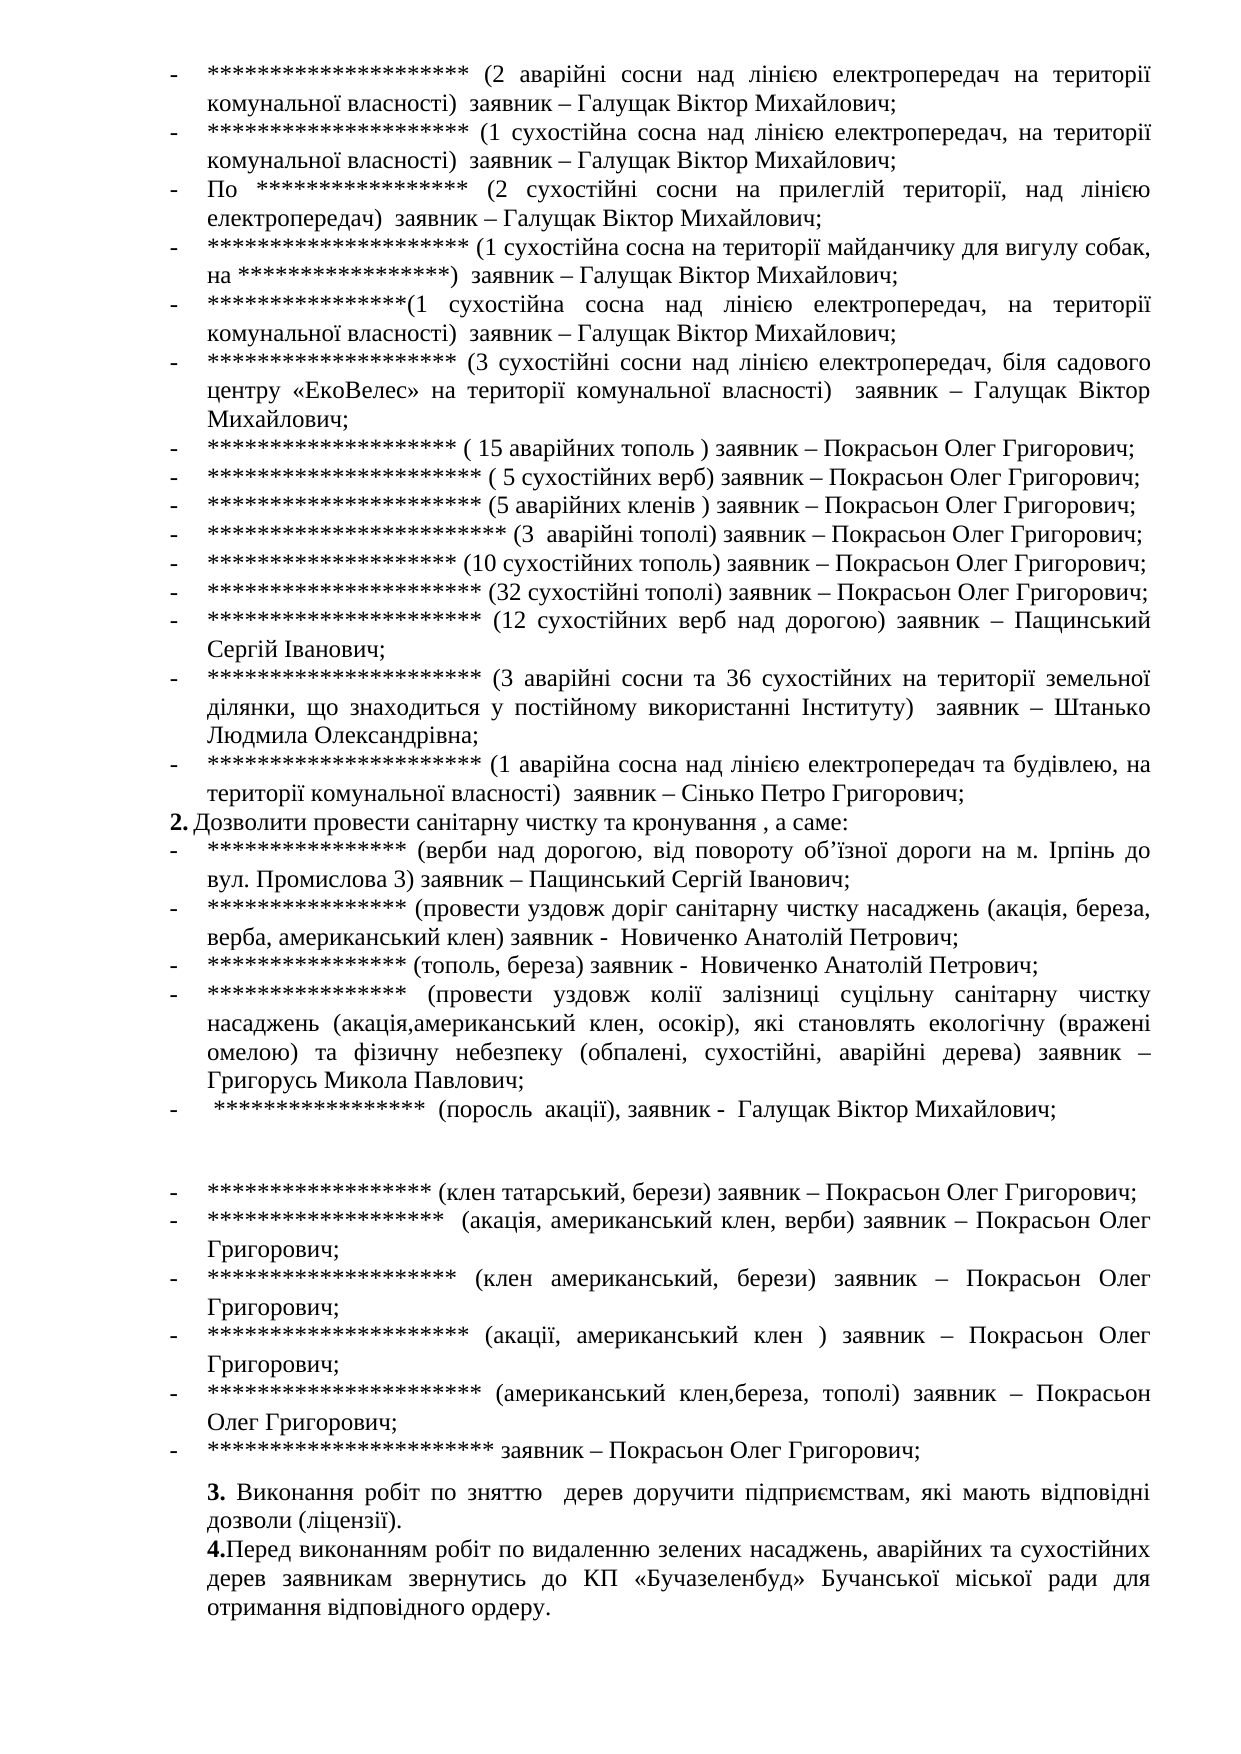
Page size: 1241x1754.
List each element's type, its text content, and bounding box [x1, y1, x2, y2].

list ********************** (32 сухостійні тополі) заявник – Покрасьон Олег Григорович; [169, 577, 1152, 605]
list ********************** (1 аварійна сосна над лінією електропередач та будівлею, на території комунальної власності) заявник – Сінько Петро Григорович; [169, 749, 1152, 807]
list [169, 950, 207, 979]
list **************** (провести уздовж колії залізниці суцільну санітарну чистку насаджень (акація,американський клен, осокір), які становлять екологічну (вражені омелою) та фізичну небезпеку (обпалені, сухостійні, аварійні дерева) заявник – Григорусь Микола Павлович; [169, 979, 1152, 1094]
list *********************** заявник – Покрасьон Олег Григорович; [169, 1435, 1152, 1464]
list ****************** (клен татарський, берези) заявник – Покрасьон Олег Григорович; [169, 1177, 1152, 1205]
list ***************** (поросль акації), заявник - Галущак Віктор Михайлович; [169, 1094, 1152, 1123]
list ********************* (1 сухостійна сосна над лінією електропередач, на території комунальної власності) заявник – Галущак Віктор Михайлович; [169, 117, 1152, 174]
list ********************* (акації, американський клен ) заявник – Покрасьон Олег Григорович; [169, 1320, 1152, 1378]
list ******************* (акація, американський клен, верби) заявник – Покрасьон Олег Григорович; [169, 1205, 1152, 1263]
list ******************** ( 15 аварійних тополь ) заявник – Покрасьон Олег Григорович; [169, 433, 1152, 462]
list ********************** (3 аварійні сосни та 36 сухостійних на території земельної ділянки, що знаходиться у постійному використанні Інституту) заявник – Штанько Людмила Олександрівна; [169, 663, 1152, 749]
list ********************** (5 аварійних кленів ) заявник – Покрасьон Олег Григорович; [169, 490, 1152, 519]
list ******************** (10 сухостійних тополь) заявник – Покрасьон Олег Григорович; [169, 548, 1152, 577]
list ****************(1 сухостійна сосна над лінією електропередач, на території комунальної власності) заявник – Галущак Віктор Михайлович; [169, 289, 1152, 347]
list ********************* (1 сухостійна сосна на території майданчику для вигулу собак, на *****************) заявник – Галущак Віктор Михайлович; [169, 232, 1152, 289]
list Дозволити провести санітарну чистку та кронування , а саме: [169, 807, 1152, 835]
list ********************* (2 аварійні сосни над лінією електропередач на території комунальної власності) заявник – Галущак Віктор Михайлович; [169, 59, 1152, 117]
list По ***************** (2 сухостійні сосни на прилеглій території, над лінією електропередач) заявник – Галущак Віктор Михайлович; [169, 174, 1152, 232]
list ********************** (12 сухостійних верб над дорогою) заявник – Пащинський Сергій Іванович; [169, 605, 1152, 663]
list ********************** ( 5 сухостійних верб) заявник – Покрасьон Олег Григорович; [169, 462, 1152, 490]
text 3. Виконання робіт по зняттю дерев доручити підприємствам, які мають відповідні дозволи (ліцензії). [207, 1477, 1152, 1534]
list ******************** (3 сухостійні сосни над лінією електропередач, біля садового центру «ЕкоВелес» на території комунальної власності) заявник – Галущак Віктор Михайлович; [169, 347, 1152, 433]
text 4.Перед виконанням робіт по видаленню зелених насаджень, аварійних та сухостійних дерев заявникам звернутись до КП «Бучазеленбуд» Бучанської міської ради для отримання відповідного ордеру. [207, 1534, 1152, 1620]
list **************** (тополь, береза) заявник - Новиченко Анатолій Петрович; [584, 950, 1152, 979]
list ******************** (клен американський, берези) заявник – Покрасьон Олег Григорович; [169, 1263, 1152, 1320]
list ************************ (3 аварійні тополі) заявник – Покрасьон Олег Григорович; [169, 519, 1152, 548]
list **************** (провести уздовж доріг санітарну чистку насаджень (акація, береза, верба, американський клен) заявник - Новиченко Анатолій Петрович; [169, 893, 1152, 950]
list **************** (верби над дорогою, від повороту об’їзної дороги на м. Ірпінь до вул. Промислова 3) заявник – Пащинський Сергій Іванович; [169, 835, 1152, 893]
list ********************** (американський клен,береза, тополі) заявник – Покрасьон Олег Григорович; [169, 1378, 1152, 1435]
